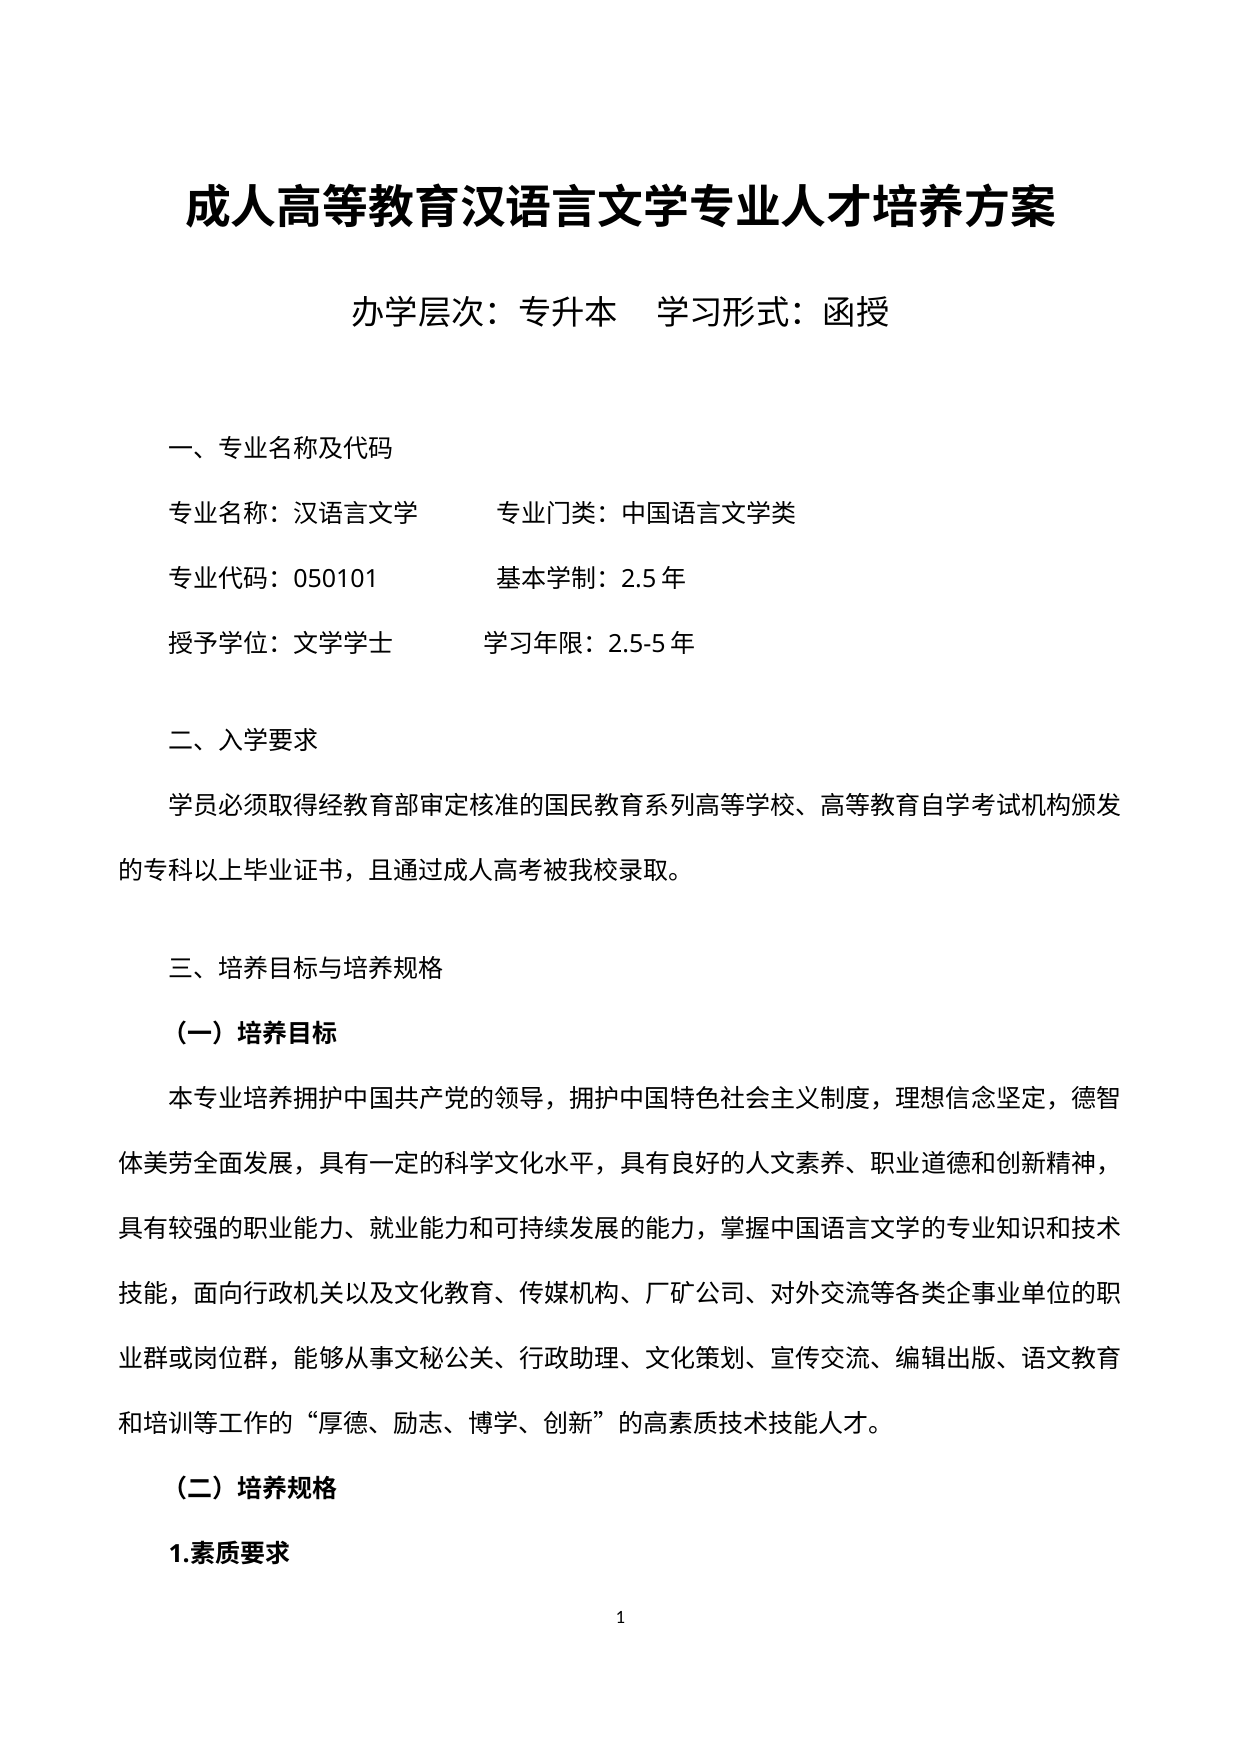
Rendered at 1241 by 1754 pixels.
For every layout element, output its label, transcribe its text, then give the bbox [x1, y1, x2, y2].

title 办学层次：专升本 学习形式：函授 [118, 278, 1122, 343]
text 学员必须取得经教育部审定核准的国民教育系列高等学校、高等教育自学考试机构颁发的专科以上毕业证书，且通过成人高考被我校录取。 [118, 771, 1122, 901]
subtitle 培养目标与培养规格 [118, 934, 1122, 999]
text 授予学位：文学学士 学习年限：2.5-5年 [118, 609, 1122, 674]
subtitle 培养规格 [118, 1454, 1122, 1519]
subtitle 培养目标 [118, 999, 1122, 1064]
text 1.素质要求 [118, 1519, 1122, 1584]
subtitle 入学要求 [118, 706, 1122, 771]
subtitle 专业名称及代码 [118, 414, 1122, 479]
text 专业名称：汉语言文学 专业门类：中国语言文学类 [118, 479, 1122, 544]
text 本专业培养拥护中国共产党的领导，拥护中国特色社会主义制度，理想信念坚定，德智体美劳全面发展，具有一定的科学文化水平，具有良好的人文素养、职业道德和创新精神，具有较强的职业能力、就业能力和可持续发展的能力，掌握中国语言文学的专业知识和技术技能，面向行政机关以及文化教育、传媒机构、厂矿公司、对外交流等各类企事业单位的职业群或岗位群，能够从事文秘公关、行政助理、文化策划、宣传交流、编辑出版、语文教育和培训等工作的“厚德、励志、博学、创新”的高素质技术技能人才。 [118, 1064, 1122, 1454]
title 成人高等教育汉语言文学专业人才培养方案 [118, 155, 1122, 253]
text 专业代码：050101 基本学制：2.5年 [118, 544, 1122, 609]
